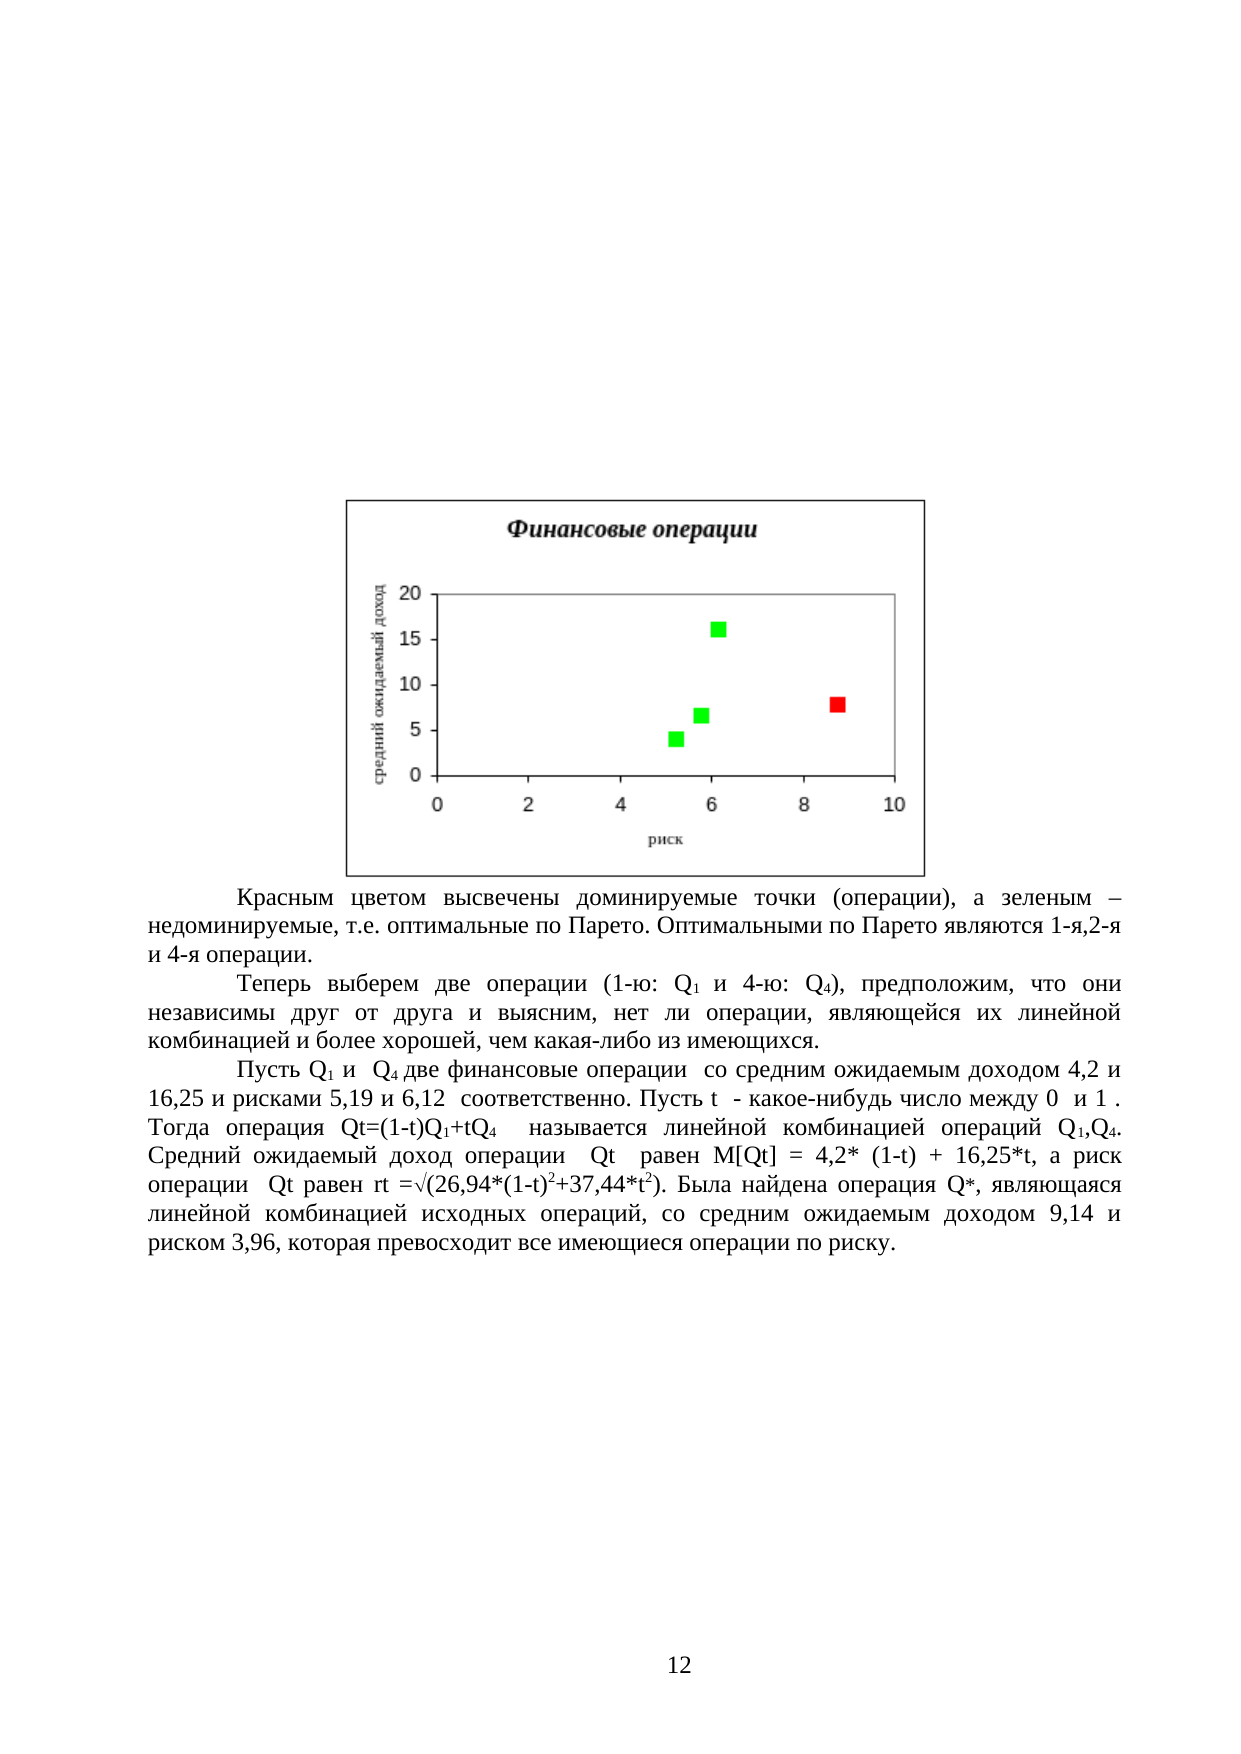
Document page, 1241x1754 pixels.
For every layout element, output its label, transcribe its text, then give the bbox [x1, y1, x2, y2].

text Красным цветом высвечены доминируемые точки (операции), а зеленым – недоминируемые, т.е. оптимальные по Парето. Оптимальными по Парето являются 1-я,2-я и 4-я операции. [148, 882, 1122, 968]
text Теперь выберем две операции (1-ю: Q1 и 4-ю: Q4), предположим, что они независимы друг от друга и выясним, нет ли операции, являющейся их линейной комбинацией и более хорошей, чем какая-либо из имеющихся. [148, 968, 1122, 1054]
text Пусть Q1 и Q4 две финансовые операции со средним ожидаемым доходом 4,2 и 16,25 и рисками 5,19 и 6,12 соответственно. Пусть t - какое-нибудь число между 0 и 1 . Тогда операция Qt=(1-t)Q1+tQ4 называется линейной комбинацией операций Q1,Q4. Средний ожидаемый доход операции Qt равен M[Qt] = 4,2* (1-t) + 16,25*t, а риск операции Qt равен rt =(26,94*(1-t)2+37,44*t2). Была найдена операция Q*, являющаяся линейной комбинацией исходных операций, со средним ожидаемым доходом 9,14 и риском 3,96, которая превосходит все имеющиеся операции по риску. [148, 1054, 1122, 1256]
